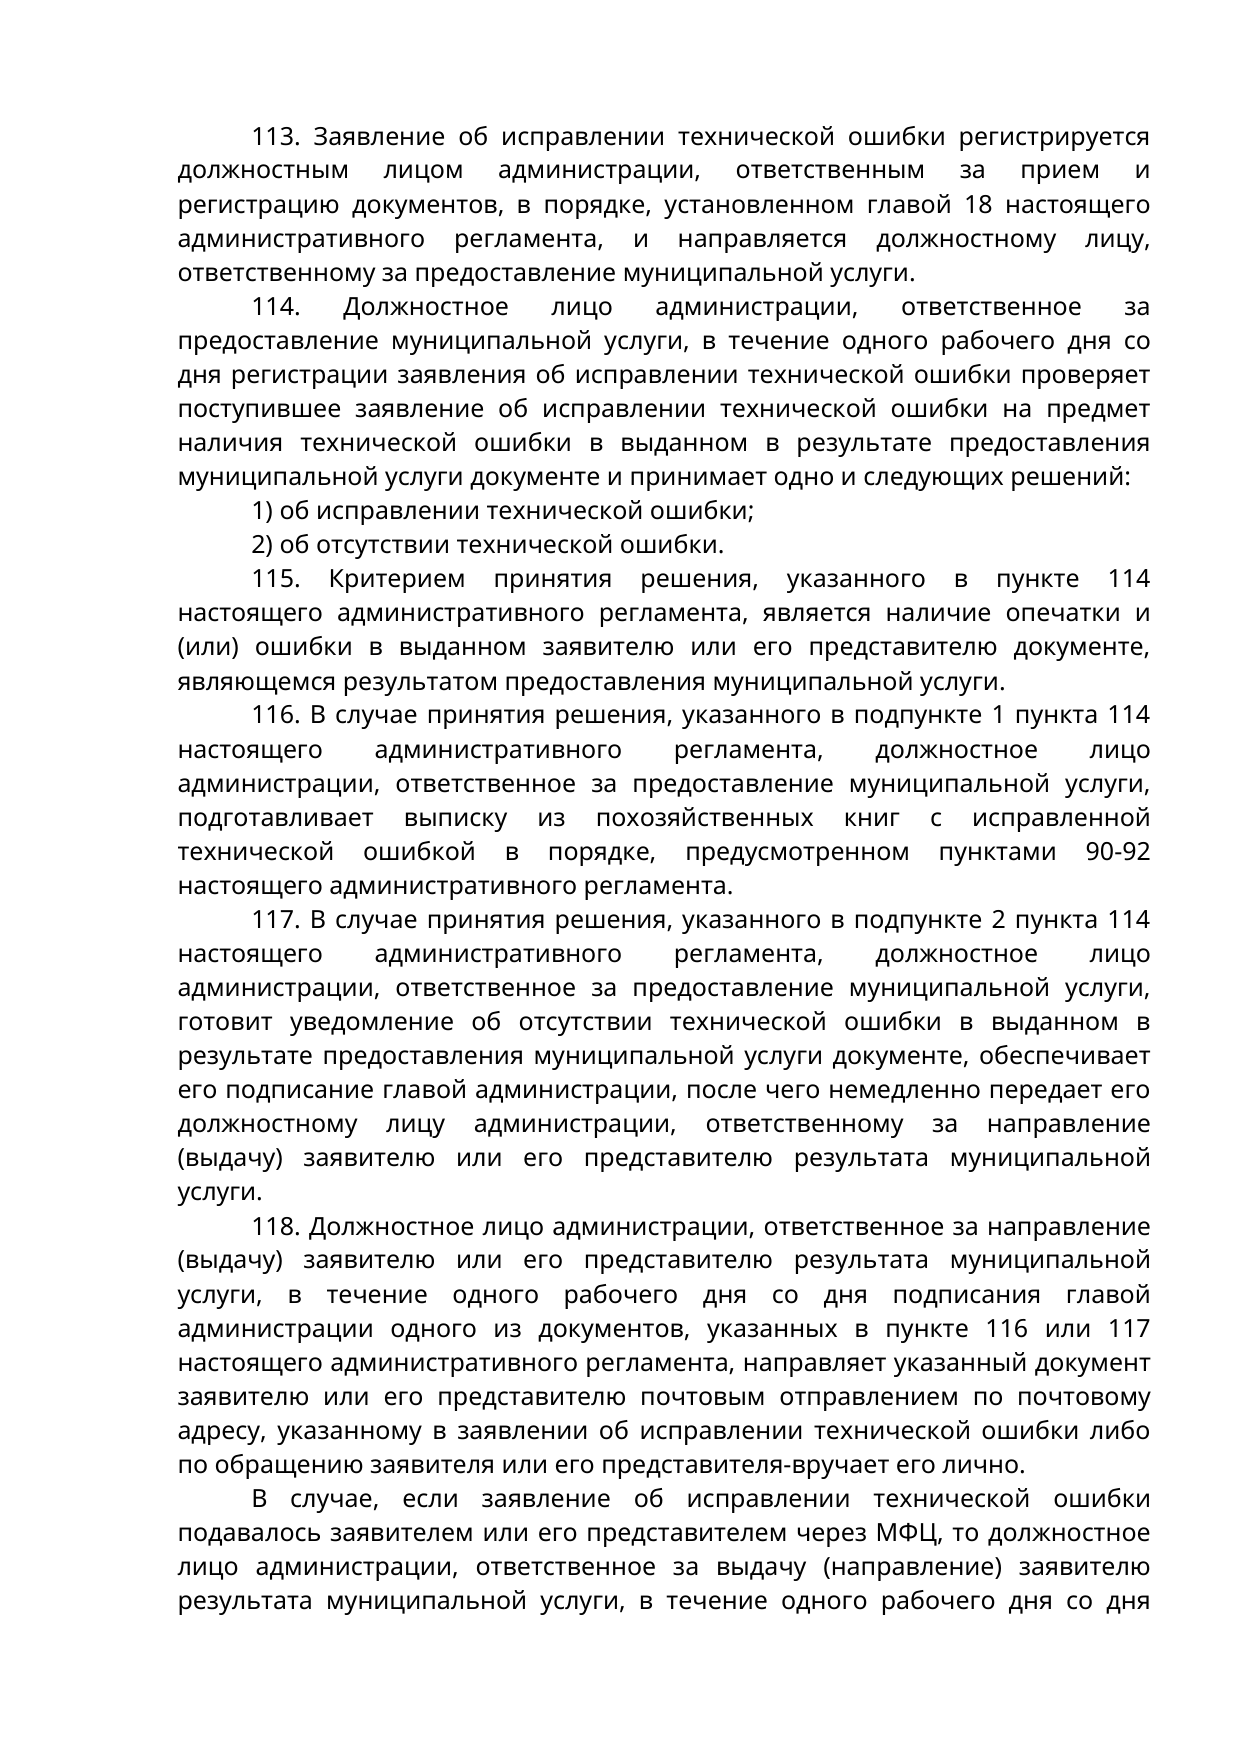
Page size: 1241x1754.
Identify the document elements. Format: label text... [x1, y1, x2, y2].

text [177, 1481, 1152, 1617]
text 117. В случае принятия решения, указанного в подпункте 2 пункта 114 настоящего административного регламента, должностное лицо администрации, ответственное за предоставление муниципальной услуги, готовит уведомление об отсутствии технической ошибки в выданном в результате предоставления муниципальной услуги документе, обеспечивает его подписание главой администрации, после чего немедленно передает его должностному лицу администрации, ответственному за направление (выдачу) заявителю или его представителю результата муниципальной услуги. [177, 902, 1152, 1208]
text 116. В случае принятия решения, указанного в подпункте 1 пункта 114 настоящего административного регламента, должностное лицо администрации, ответственное за предоставление муниципальной услуги, подготавливает выписку из похозяйственных книг с исправленной технической ошибкой в порядке, предусмотренном пунктами 90-92 настоящего административного регламента. [177, 697, 1152, 902]
text 115. Критерием принятия решения, указанного в пункте 114 настоящего административного регламента, является наличие опечатки и (или) ошибки в выданном заявителю или его представителю документе, являющемся результатом предоставления муниципальной услуги. [177, 561, 1152, 697]
text 113. Заявление об исправлении технической ошибки регистрируется должностным лицом администрации, ответственным за прием и регистрацию документов, в порядке, установленном главой 18 настоящего административного регламента, и направляется должностному лицу, ответственному за предоставление муниципальной услуги. [177, 118, 1152, 288]
text 114. Должностное лицо администрации, ответственное за предоставление муниципальной услуги, в течение одного рабочего дня со дня регистрации заявления об исправлении технической ошибки проверяет поступившее заявление об исправлении технической ошибки на предмет наличия технической ошибки в выданном в результате предоставления муниципальной услуги документе и принимает одно и следующих решений: [177, 288, 1152, 493]
text 1) об исправлении технической ошибки; [177, 493, 1152, 527]
text 118. Должностное лицо администрации, ответственное за направление (выдачу) заявителю или его представителю результата муниципальной услуги, в течение одного рабочего дня со дня подписания главой администрации одного из документов, указанных в пункте 116 или 117 настоящего административного регламента, направляет указанный документ заявителю или его представителю почтовым отправлением по почтовому адресу, указанному в заявлении об исправлении технической ошибки либо по обращению заявителя или его представителя-вручает его лично. [177, 1208, 1152, 1481]
text 2) об отсутствии технической ошибки. [177, 527, 1152, 561]
